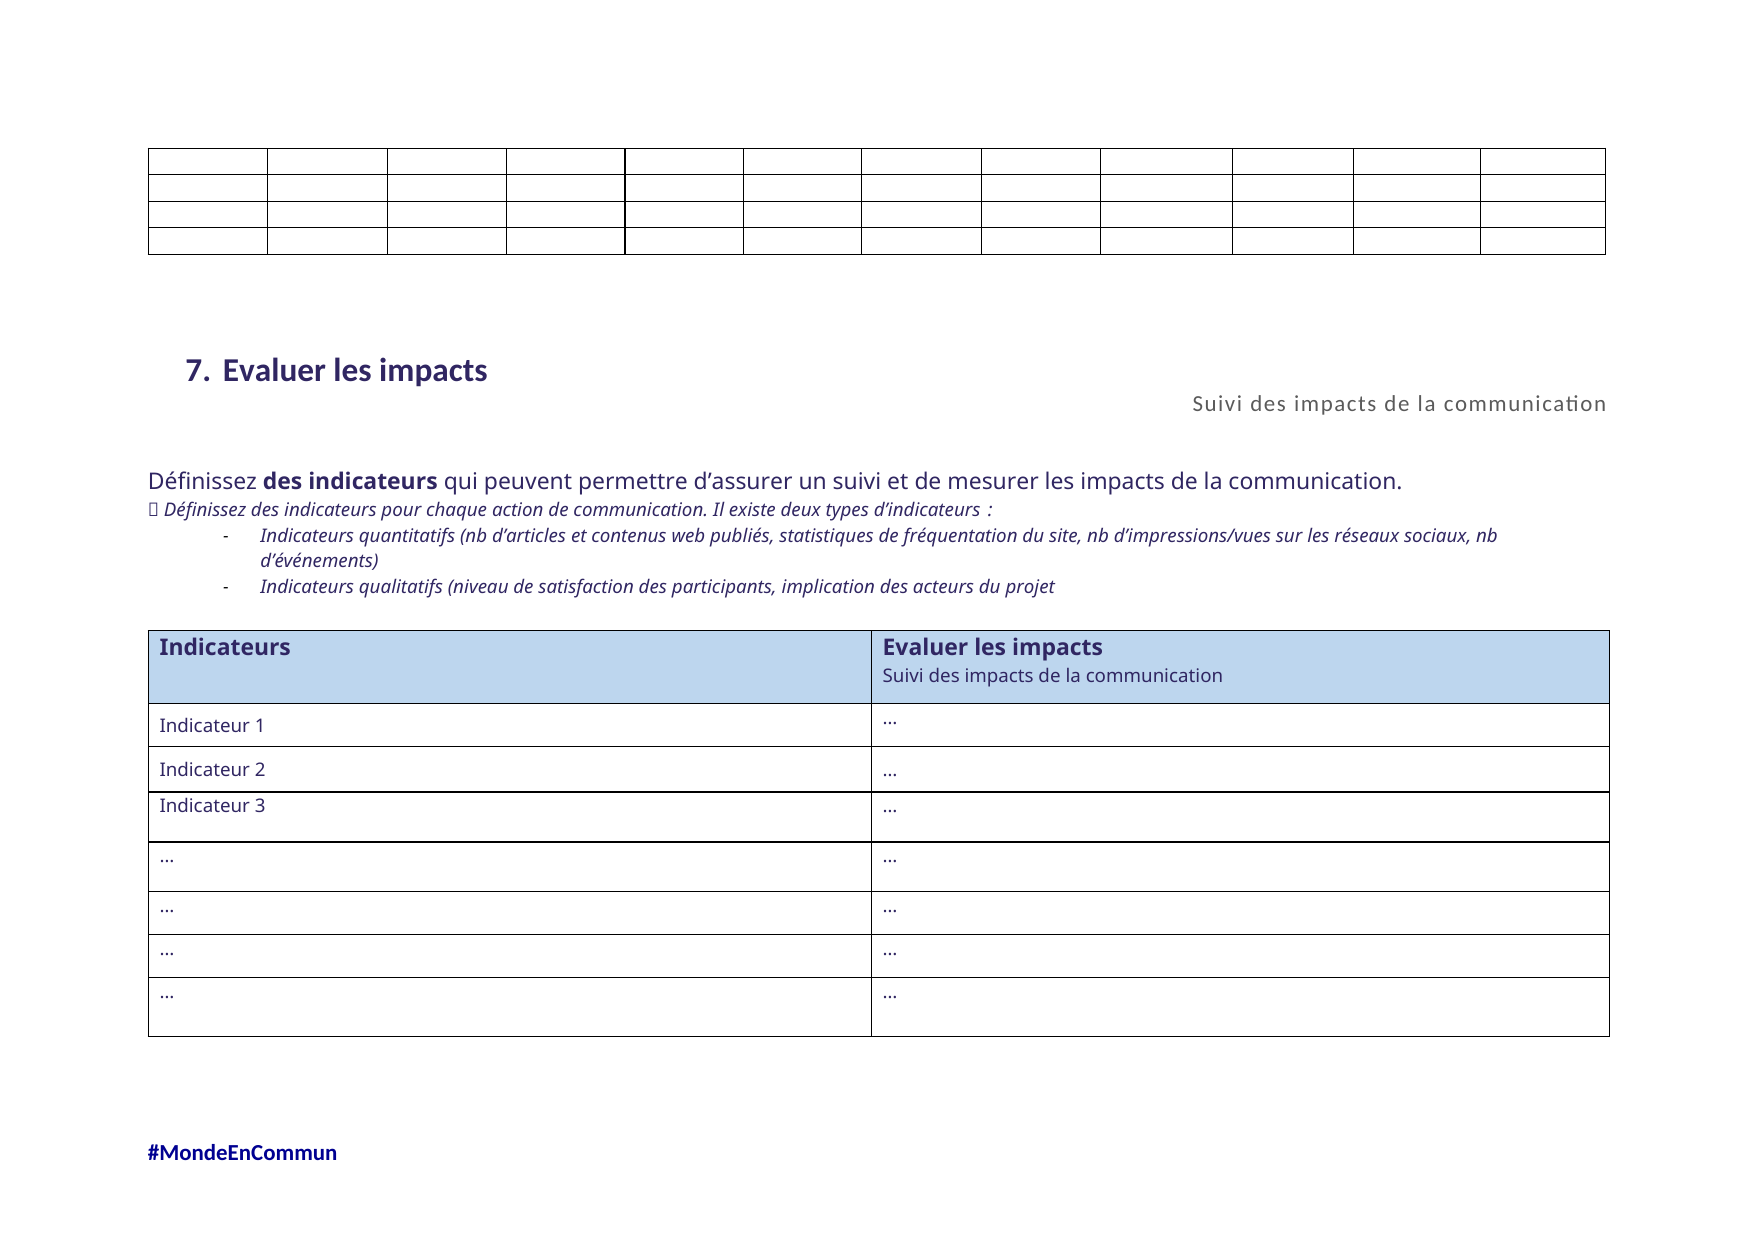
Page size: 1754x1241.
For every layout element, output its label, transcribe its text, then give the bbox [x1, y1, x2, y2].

table_cell [626, 202, 743, 227]
list Indicateurs quantitatifs (nb d’articles et contenus web publiés, statistiques de fréquentation du site, nb d’impressions/vues sur les réseaux sociaux, nb d’événements) [223, 522, 1606, 573]
table_cell [388, 149, 506, 174]
table_cell [149, 149, 267, 174]
table_cell [1354, 202, 1480, 227]
table_cell [982, 202, 1100, 227]
table_cell [626, 228, 743, 254]
table_cell … [149, 892, 871, 934]
table_cell … [872, 935, 1609, 977]
table_cell [388, 202, 506, 227]
table_cell Indicateur 3 [149, 793, 871, 841]
table_cell [1233, 149, 1353, 174]
table_cell … [872, 978, 1609, 1036]
table_cell [744, 202, 861, 227]
table_cell … [872, 704, 1609, 746]
text 💡 Définissez des indicateurs pour chaque action de communication. Il existe deux types d’indicateurs : [164, 497, 1606, 522]
table_cell [1101, 202, 1232, 227]
table_cell … [149, 978, 871, 1036]
table_cell … [149, 935, 871, 977]
table_cell [744, 149, 861, 174]
table_cell [507, 228, 624, 254]
table_cell [862, 149, 981, 174]
table_cell … [872, 747, 1609, 791]
table_cell [149, 228, 267, 254]
table_cell [149, 202, 267, 227]
table_cell [1481, 202, 1605, 227]
table_cell [1481, 175, 1605, 201]
table_cell [1354, 175, 1480, 201]
table_cell … [872, 793, 1609, 841]
table_cell [1481, 228, 1605, 254]
table_cell [268, 228, 387, 254]
table_cell [149, 175, 267, 201]
subtitle Suivi des impacts de la communication [148, 389, 1606, 417]
table_cell [1354, 228, 1480, 254]
table_cell … [149, 843, 871, 891]
text Définissez des indicateurs qui peuvent permettre d’assurer un suivi et de mesurer les impacts de la communication. [148, 465, 1606, 497]
table_cell [982, 228, 1100, 254]
table_cell [1101, 149, 1232, 174]
table_cell [862, 175, 981, 201]
table_cell [268, 202, 387, 227]
table_cell [1233, 202, 1353, 227]
table_cell [1233, 228, 1353, 254]
subtitle Evaluer les impacts [185, 349, 1606, 389]
table_cell [507, 175, 624, 201]
table_cell [1354, 149, 1480, 174]
table_cell [1481, 149, 1605, 174]
table_cell … [872, 892, 1609, 934]
table_cell … [872, 843, 1609, 891]
table_cell [982, 175, 1100, 201]
list Indicateurs qualitatifs (niveau de satisfaction des participants, implication des acteurs du projet [223, 573, 1606, 599]
table_cell Indicateur 2 [149, 747, 871, 791]
table_cell [388, 175, 506, 201]
table_cell [1101, 228, 1232, 254]
table_cell [626, 175, 743, 201]
table_cell [1101, 175, 1232, 201]
table_cell [388, 228, 506, 254]
table_cell Indicateur 1 [149, 704, 871, 746]
table_cell [268, 175, 387, 201]
table_cell [982, 149, 1100, 174]
table_header Evaluer les impacts Suivi des impacts de la communication [872, 631, 1609, 703]
table_header Indicateurs [149, 631, 871, 703]
table_cell [507, 149, 624, 174]
table_cell [744, 175, 861, 201]
table_cell [744, 228, 861, 254]
table_cell [626, 149, 743, 174]
table_cell [862, 228, 981, 254]
table_cell [862, 202, 981, 227]
table_cell [507, 202, 624, 227]
table_cell [268, 149, 387, 174]
table_cell [1233, 175, 1353, 201]
